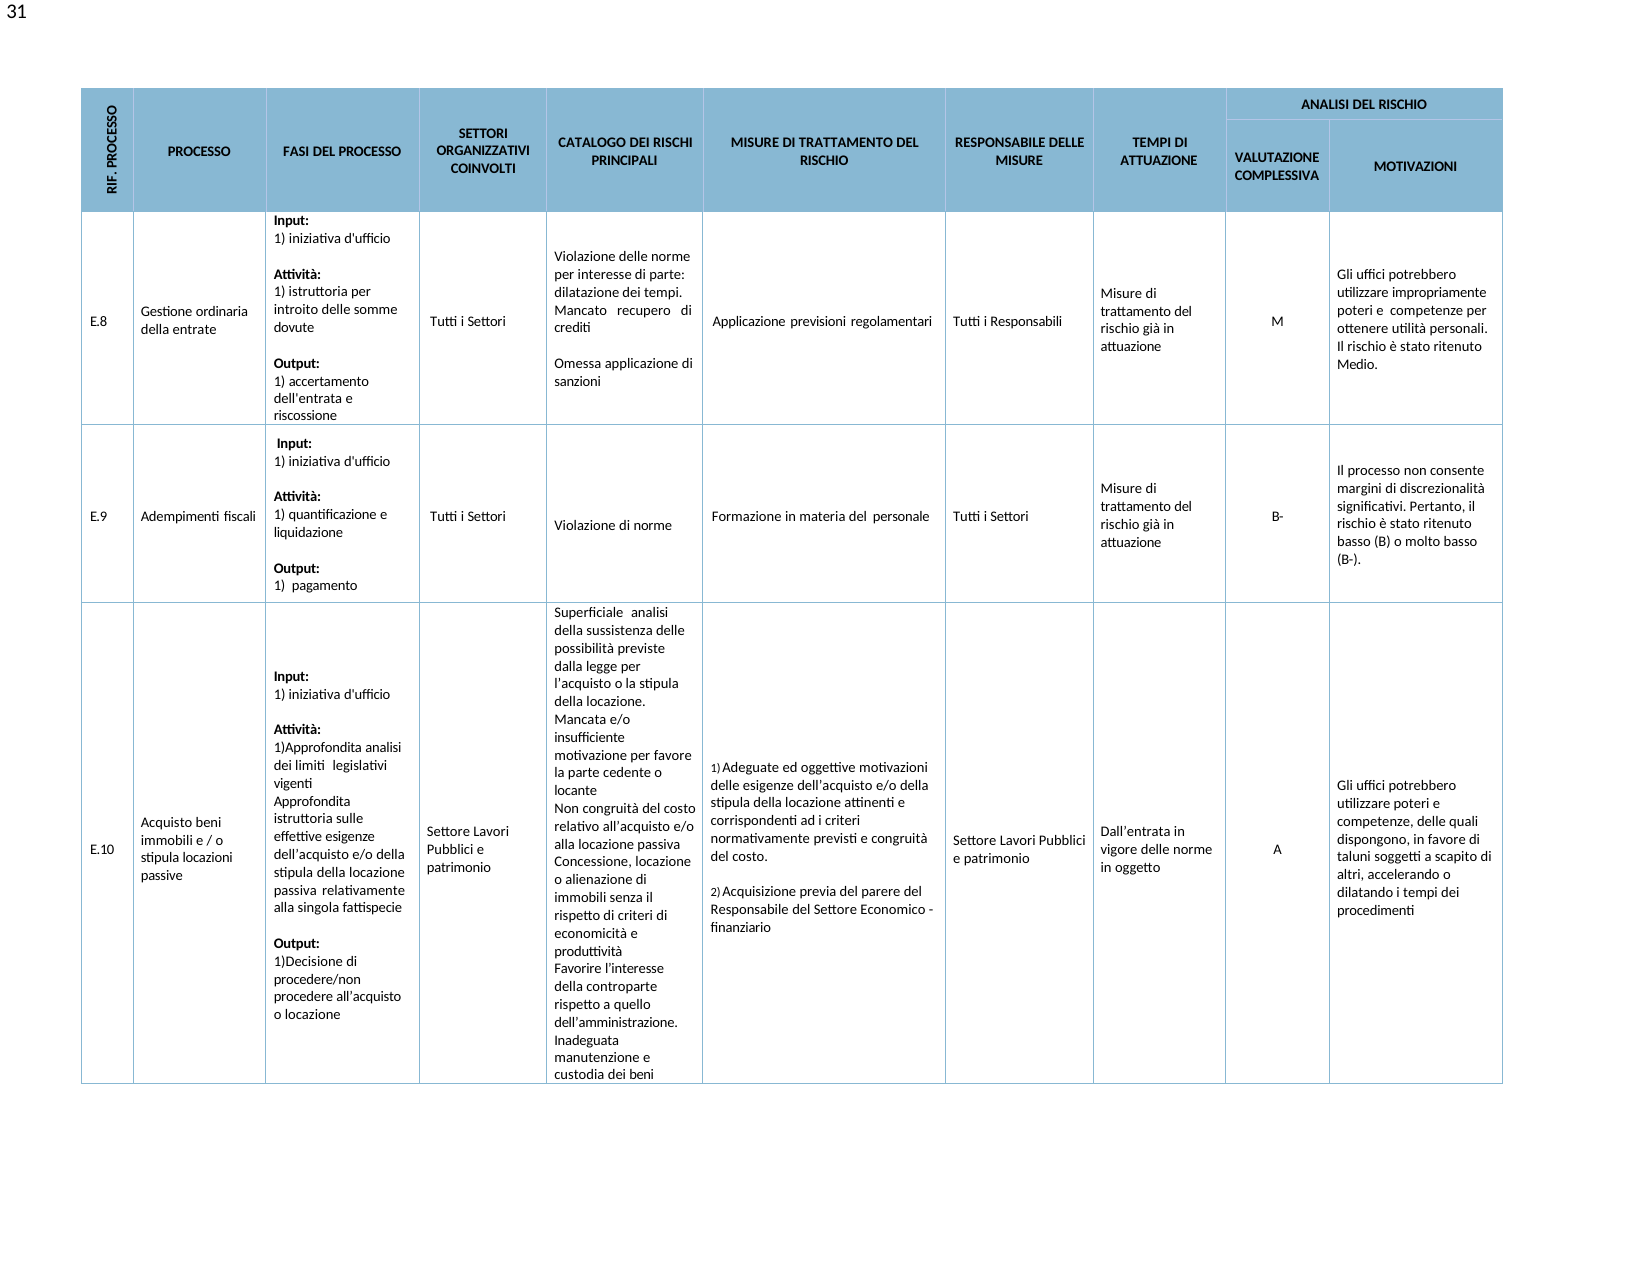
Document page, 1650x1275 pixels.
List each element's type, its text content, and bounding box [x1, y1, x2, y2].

table_cell Settore Lavori Pubblici e patrimonio [420, 603, 546, 1083]
table_cell Settore Lavori Pubblici e patrimonio [946, 603, 1093, 1083]
table_cell Il processo non consente margini di discrezionalità significativi. Pertanto, il rischio è stato ritenuto basso (B) o molto basso (B-). [1330, 425, 1502, 602]
table_cell Gestione ordinaria della entrate [134, 212, 265, 424]
table_cell Gli uffici potrebbero utilizzare poteri e competenze, delle quali dispongono, in favore di taluni soggetti a scapito di altri, accelerando o dilatando i tempi dei procedimenti [1330, 603, 1502, 1083]
table_header CATALOGO DEI RISCHI PRINCIPALI [547, 88, 703, 211]
table_cell Tutti i Settori [420, 212, 546, 424]
table_cell Gli uffici potrebbero utilizzare impropriamente poteri e competenze per ottenere utilità personali. Il rischio è stato ritenuto Medio. [1330, 212, 1502, 424]
table_cell A [1226, 603, 1329, 1083]
table_header MISURE DI TRATTAMENTO DEL RISCHIO [704, 88, 945, 211]
table_cell Misure di trattamento del rischio già in attuazione [1094, 212, 1225, 424]
table_cell Input: 1) iniziativa d'ufficio Attività: 1) istruttoria per introito delle somme dovute Output: 1) accertamento dell'entrata e riscossione [266, 212, 419, 424]
table_cell Tutti i Settori [420, 425, 546, 602]
table_header FASI DEL PROCESSO [267, 88, 419, 211]
table_cell Adempimenti fiscali [134, 425, 265, 602]
table_cell VALUTAZIONE COMPLESSIVA [1227, 120, 1329, 211]
table_cell Violazione delle norme per interesse di parte: dilatazione dei tempi. Mancato recupero di crediti Omessa applicazione di sanzioni [547, 212, 702, 424]
table_cell Formazione in materia del personale [703, 425, 945, 602]
table_header ANALISI DEL RISCHIO [1227, 88, 1502, 119]
table_header PROCESSO [134, 88, 266, 211]
table_cell Input: iniziativa d'ufficio Attività: 1)Approfondita analisi dei limiti legislativi vigenti Approfondita istruttoria sulle effettive esigenze dell’acquisto e/o della stipula della locazione passiva relativamente alla singola fattispecie Output: 1)Decisione di procedere/non procedere all’acquisto o locazione [266, 603, 419, 1083]
table_cell E.9 [82, 425, 133, 602]
table_header RESPONSABILE DELLE MISURE [946, 88, 1093, 211]
table_cell Violazione di norme [547, 425, 702, 602]
table_cell E.8 [82, 212, 133, 424]
table_cell Tutti i Responsabili [946, 212, 1093, 424]
table_cell B- [1226, 425, 1329, 602]
table_cell E.10 [82, 603, 133, 1083]
table_cell Input: iniziativa d'ufficio Attività: quantificazione e liquidazione Output: pagamento [266, 425, 419, 602]
table_cell Tutti i Settori [946, 425, 1093, 602]
table_header RIF. PROCESSO [82, 88, 133, 211]
table_cell M [1226, 212, 1329, 424]
table_cell MOTIVAZIONI [1330, 120, 1502, 211]
table_cell Acquisto beni immobili e / o stipula locazioni passive [134, 603, 265, 1083]
table_cell Misure di trattamento del rischio già in attuazione [1094, 425, 1225, 602]
table_cell Adeguate ed oggettive motivazioni delle esigenze dell’acquisto e/o della stipula della locazione attinenti e corrispondenti ad i criteri normativamente previsti e congruità del costo. Acquisizione previa del parere del Responsabile del Settore Economico - finanziario [703, 603, 945, 1083]
table_header TEMPI DI ATTUAZIONE [1094, 88, 1226, 211]
table_cell Superficiale analisi della sussistenza delle possibilità previste dalla legge per l’acquisto o la stipula della locazione. Mancata e/o insufficiente motivazione per favore la parte cedente o locante Non congruità del costo relativo all’acquisto e/o alla locazione passiva Concessione, locazione o alienazione di immobili senza il rispetto di criteri di economicità e produttività Favorire l’interesse della controparte rispetto a quello dell’amministrazione. Inadeguata manutenzione e custodia dei beni [547, 603, 702, 1083]
table_header SETTORI ORGANIZZATIVI COINVOLTI [420, 88, 546, 211]
table_cell Dall’entrata in vigore delle norme in oggetto [1094, 603, 1225, 1083]
table_cell Applicazione previsioni regolamentari [703, 212, 945, 424]
